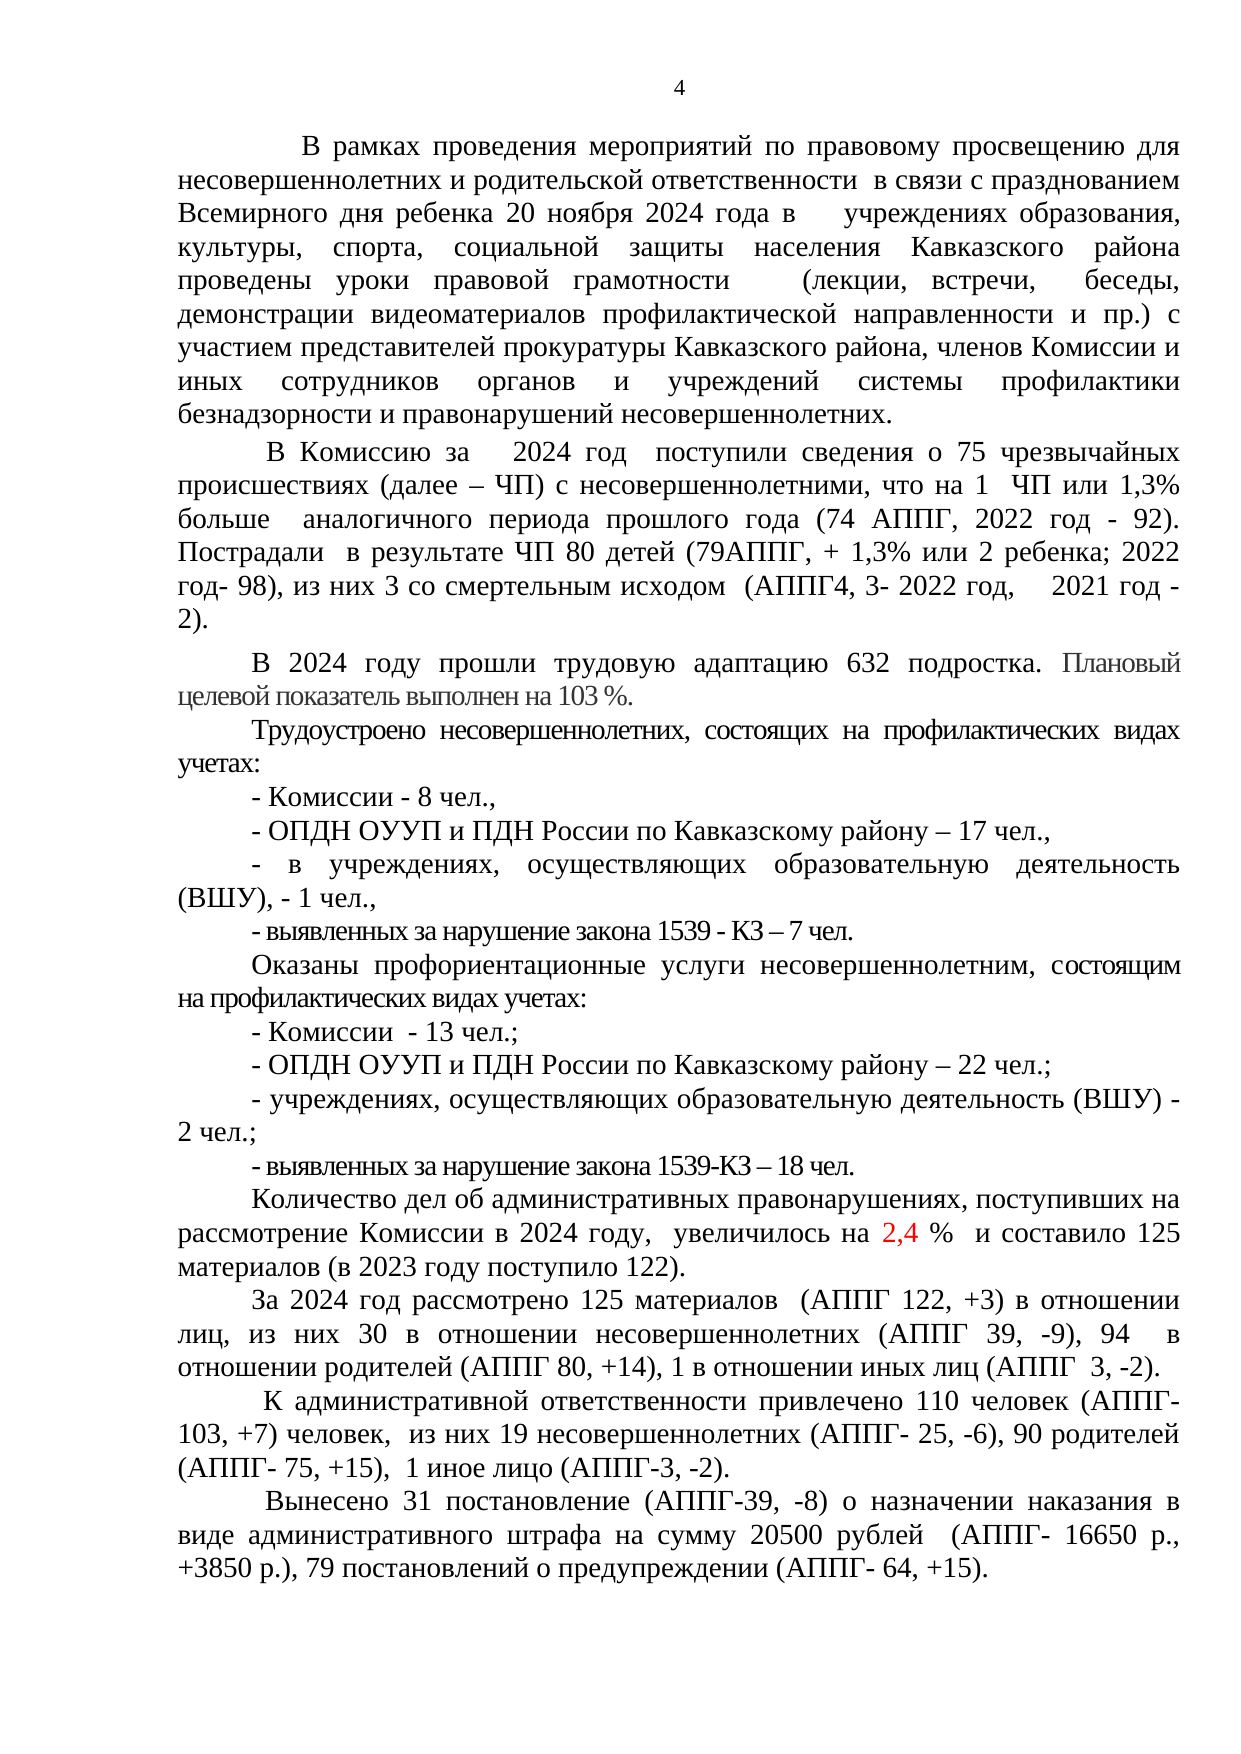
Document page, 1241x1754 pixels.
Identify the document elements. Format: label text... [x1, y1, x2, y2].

text - учреждениях, осуществляющих образовательную деятельность (ВШУ) - 2 чел.; [177, 1081, 1181, 1148]
text За 2024 год рассмотрено 125 материалов (АППГ 122, +3) в отношении лиц, из них 30 в отношении несовершеннолетних (АППГ 39, -9), 94 в отношении родителей (АППГ 80, +14), 1 в отношении иных лиц (АППГ 3, -2). [177, 1282, 1181, 1383]
text В рамках проведения мероприятий по правовому просвещению для несовершеннолетних и родительской ответственности в связи с празднованием Всемирного дня ребенка 20 ноября 2024 года в учреждениях образования, культуры, спорта, социальной защиты населения Кавказского района проведены уроки правовой грамотности (лекции, встречи, беседы, демонстрации видеоматериалов профилактической направленности и пр.) с участием представителей прокуратуры Кавказского района, членов Комиссии и иных сотрудников органов и учреждений системы профилактики безнадзорности и правонарушений несовершеннолетних. [177, 262, 1181, 430]
text - выявленных за нарушение закона 1539 - КЗ – 7 чел. [177, 913, 1181, 947]
text - выявленных за нарушение закона 1539-КЗ – 18 чел. [177, 1148, 1181, 1182]
text - ОПДН ОУУП и ПДН России по Кавказскому району – 22 чел.; [177, 1047, 1181, 1081]
text - ОПДН ОУУП и ПДН России по Кавказскому району – 17 чел., [177, 813, 1181, 846]
text - в учреждениях, осуществляющих образовательную деятельность (ВШУ), - 1 чел., [177, 846, 1181, 913]
text Оказаны профориентационные услуги несовершеннолетним, состоящим на профилактических видах учетах: [177, 947, 1181, 1014]
text Количество дел об административных правонарушениях, поступивших на рассмотрение Комиссии в 2024 году, увеличилось на 2,4 % и составило 125 материалов (в 2023 году поступило 122). [177, 1182, 1181, 1282]
text В 2024 году прошли трудовую адаптацию 632 подростка. Плановый целевой показатель выполнен на 103 %. [177, 645, 1181, 712]
text Трудоустроено несовершеннолетних, состоящих на профилактических видах учетах: [177, 712, 1181, 779]
text - Комиссии - 8 чел., [177, 779, 1181, 813]
text К административной ответственности привлечено 110 человек (АППГ- 103, +7) человек, из них 19 несовершеннолетних (АППГ- 25, -6), 90 родителей (АППГ- 75, +15), 1 иное лицо (АППГ-3, -2). [177, 1383, 1181, 1483]
text В рамках проведения мероприятий по правовому просвещению для несовершеннолетних и родительской ответственности в связи с празднованием Всемирного дня ребенка 20 ноября 2024 года в учреждениях образования, культуры, спорта, социальной защиты населения Кавказского района проведены уроки правовой грамотности (лекции, встречи, беседы, демонстрации видеоматериалов профилактической направленности и пр.) с участием представителей прокуратуры Кавказского района, членов Комиссии и иных сотрудников органов и учреждений системы профилактики безнадзорности и правонарушений несовершеннолетних. [177, 128, 1181, 229]
text В Комиссию за 2024 год поступили сведения о 75 чрезвычайных происшествиях (далее – ЧП) с несовершеннолетними, что на 1 ЧП или 1,3% больше аналогичного периода прошлого года (74 АППГ, 2022 год - 92). Пострадали в результате ЧП 80 детей (79АППГ, + 1,3% или 2 ребенка; 2022 год- 98), из них 3 со смертельным исходом (АППГ4, 3- 2022 год, 2021 год - 2). [177, 432, 1194, 643]
text Вынесено 31 постановление (АППГ-39, -8) о назначении наказания в виде административного штрафа на сумму 20500 рублей (АППГ- 16650 р., +3850 р.), 79 постановлений о предупреждении (АППГ- 64, +15). [177, 1483, 1181, 1584]
text - Комиссии - 13 чел.; [177, 1014, 1181, 1047]
